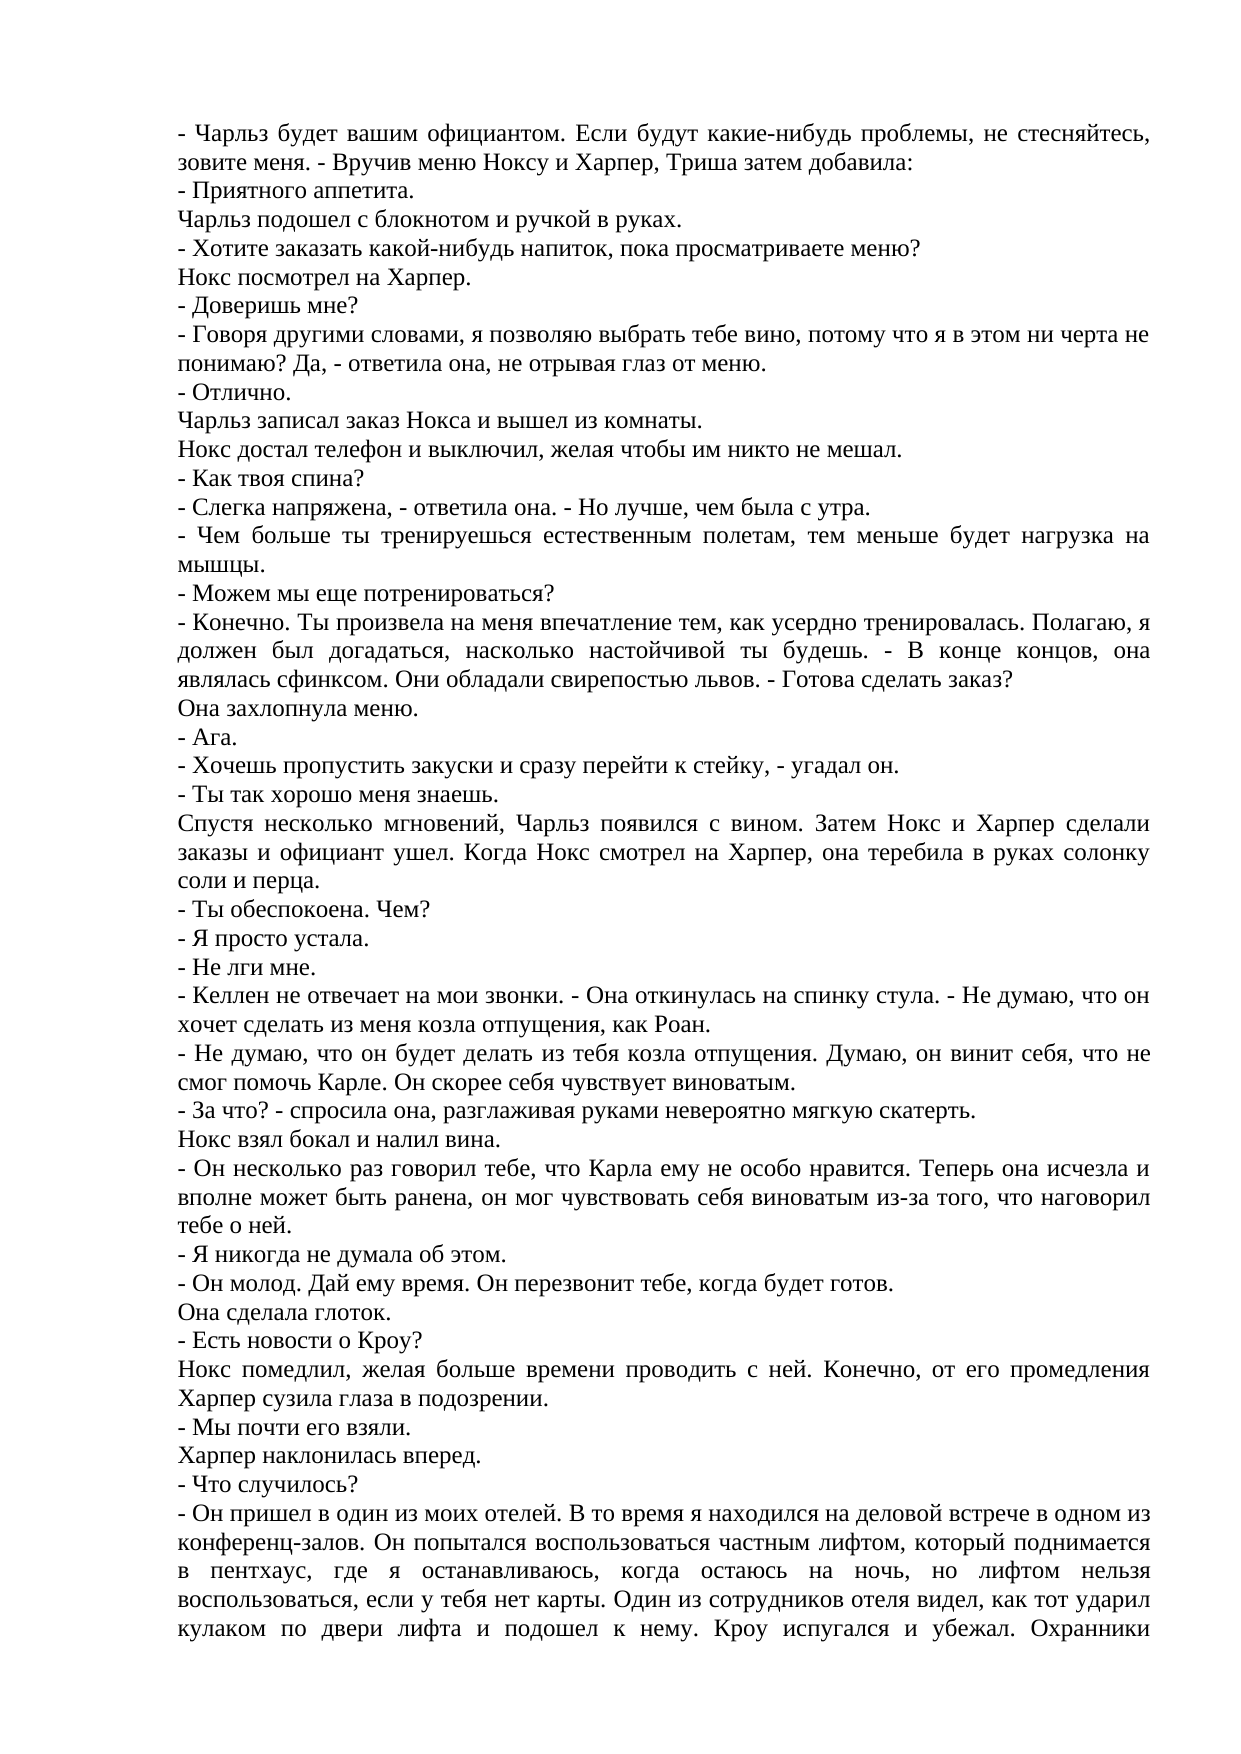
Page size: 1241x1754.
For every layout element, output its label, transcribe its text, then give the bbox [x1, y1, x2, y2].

text - Слегка напряжена, - ответила она. - Но лучше, чем была с утра. [177, 492, 1152, 521]
text Харпер наклонилась вперед. [177, 1441, 1152, 1469]
text Нокс помедлил, желая больше времени проводить с ней. Конечно, от его промедления Харпер сузила глаза в подозрении. [177, 1354, 1152, 1412]
text Нокс достал телефон и выключил, желая чтобы им никто не мешал. [177, 434, 1152, 463]
text - Хотите заказать какой-нибудь напиток, пока просматриваете меню? [177, 233, 1152, 262]
text Нокс взял бокал и налил вина. [177, 1124, 1152, 1153]
text - Что случилось? [177, 1469, 1152, 1498]
text - Ты так хорошо меня знаешь. [177, 779, 1152, 808]
text - Не думаю, что он будет делать из тебя козла отпущения. Думаю, он винит себя, что не смог помочь Карле. Он скорее себя чувствует виноватым. [177, 1038, 1152, 1096]
text - Ага. [177, 722, 1152, 751]
text Чарльз записал заказ Нокса и вышел из комнаты. [177, 406, 1152, 434]
text - Не лги мне. [177, 952, 1152, 981]
text Она захлопнула меню. [177, 693, 1152, 722]
text Спустя несколько мгновений, Чарльз появился с вином. Затем Нокс и Харпер сделали заказы и официант ушел. Когда Нокс смотрел на Харпер, она теребила в руках солонку соли и перца. [177, 808, 1152, 894]
text - Отлично. [177, 377, 1152, 406]
text - Мы почти его взяли. [177, 1412, 1152, 1441]
text Чарльз подошел с блокнотом и ручкой в руках. [177, 204, 1152, 233]
text - За что? - спросила она, разглаживая руками невероятно мягкую скатерть. [177, 1096, 1152, 1124]
text - Он молод. Дай ему время. Он перезвонит тебе, когда будет готов. [177, 1268, 1152, 1297]
text - Я просто устала. [177, 923, 1152, 952]
text - Приятного аппетита. [177, 176, 1152, 204]
text - Келлен не отвечает на мои звонки. - Она откинулась на спинку стула. - Не думаю, что он хочет сделать из меня козла отпущения, как Роан. [177, 981, 1152, 1038]
text - Есть новости о Кроу? [177, 1326, 1152, 1354]
text - Как твоя спина? [177, 463, 1152, 492]
text - Можем мы еще потренироваться? [177, 578, 1152, 607]
text - Чем больше ты тренируешься естественным полетам, тем меньше будет нагрузка на мышцы. [177, 521, 1152, 578]
text - Чарльз будет вашим официантом. Если будут какие-нибудь проблемы, не стесняйтесь, зовите меня. - Вручив меню Ноксу и Харпер, Триша затем добавила: [177, 118, 1152, 176]
text - Говоря другими словами, я позволяю выбрать тебе вино, потому что я в этом ни черта не понимаю? Да, - ответила она, не отрывая глаз от меню. [177, 319, 1152, 377]
text Она сделала глоток. [177, 1297, 1152, 1326]
text - Я никогда не думала об этом. [177, 1239, 1152, 1268]
text - Он несколько раз говорил тебе, что Карла ему не особо нравится. Теперь она исчезла и вполне может быть ранена, он мог чувствовать себя виноватым из-за того, что наговорил тебе о ней. [177, 1153, 1152, 1239]
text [177, 1498, 1152, 1642]
text - Доверишь мне? [177, 291, 1152, 319]
text - Конечно. Ты произвела на меня впечатление тем, как усердно тренировалась. Полагаю, я должен был догадаться, насколько настойчивой ты будешь. - В конце концов, она являлась сфинксом. Они обладали свирепостью львов. - Готова сделать заказ? [177, 607, 1152, 693]
text Нокс посмотрел на Харпер. [177, 262, 1152, 291]
text - Ты обеспокоена. Чем? [177, 894, 1152, 923]
text - Хочешь пропустить закуски и сразу перейти к стейку, - угадал он. [177, 751, 1152, 779]
